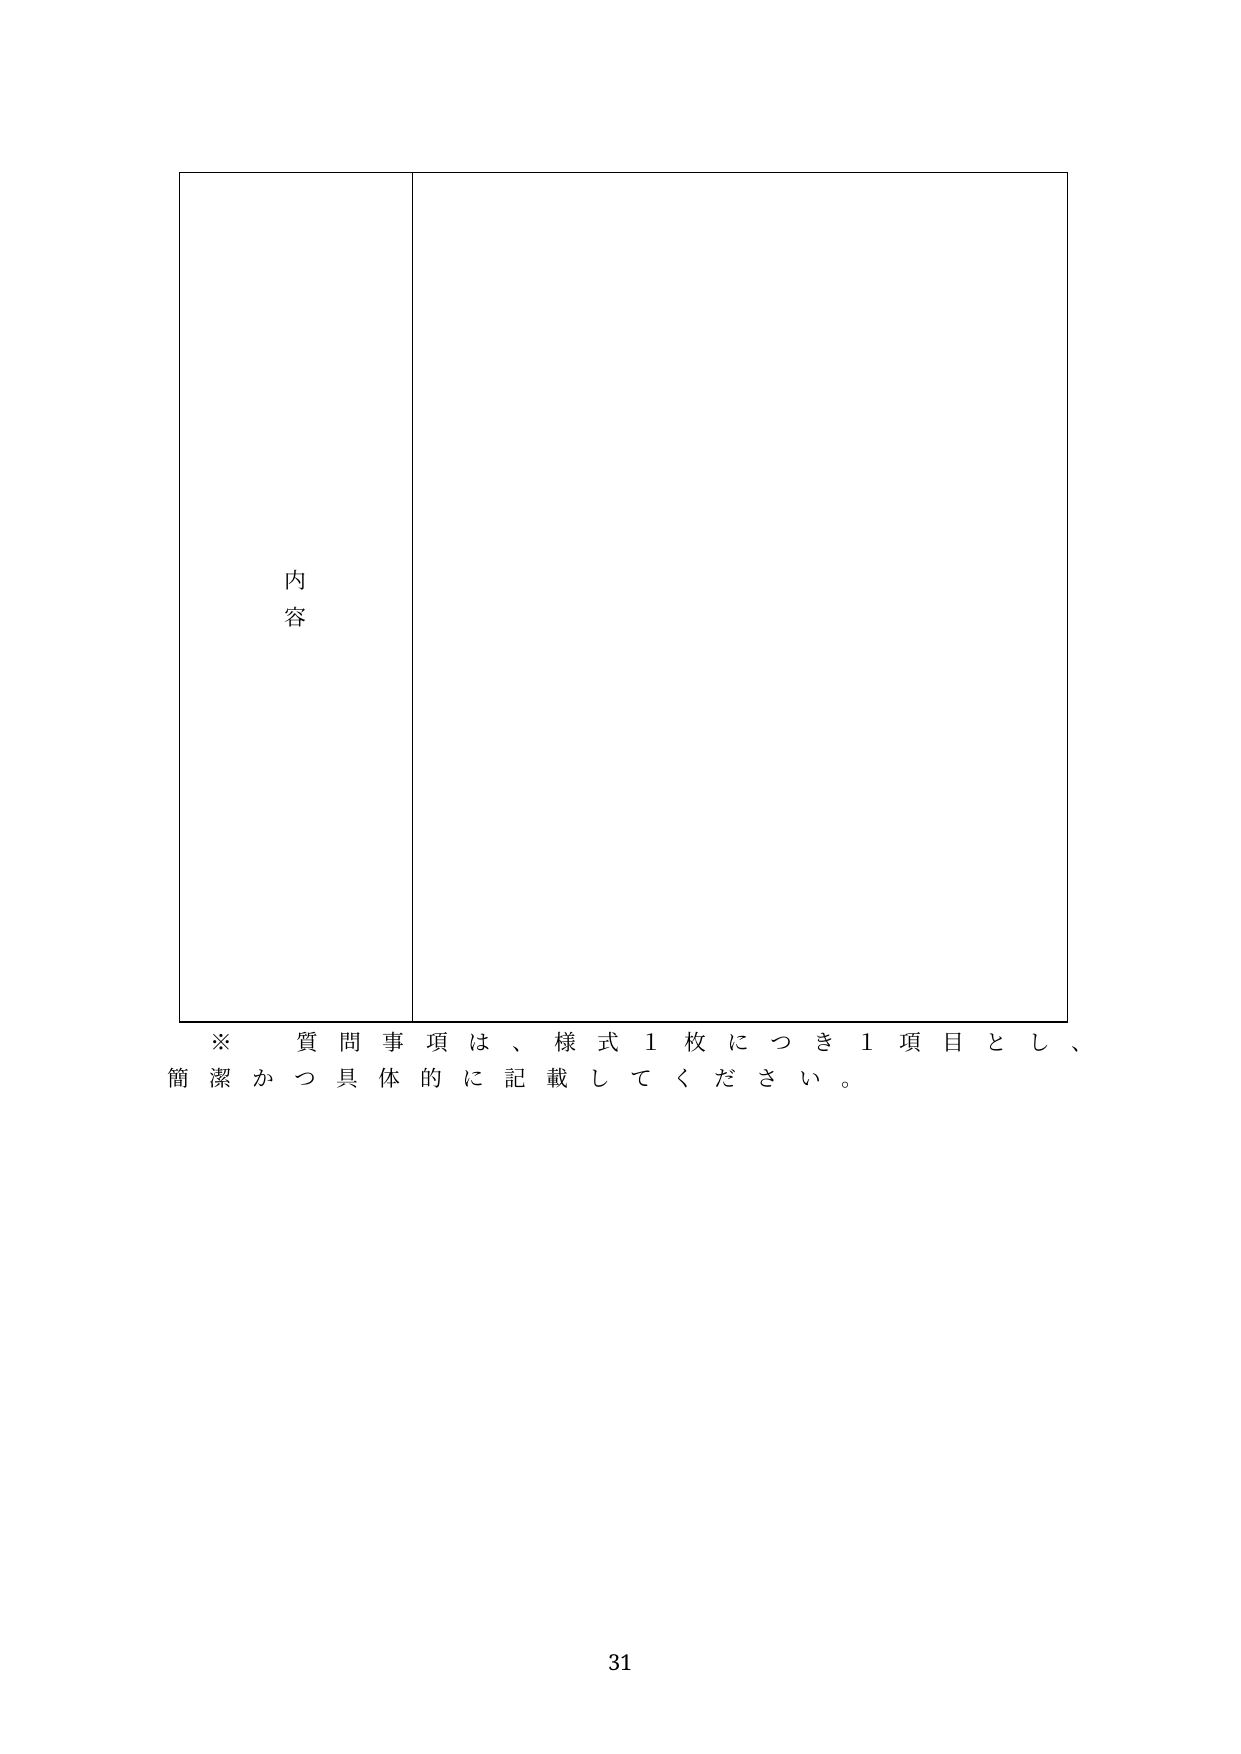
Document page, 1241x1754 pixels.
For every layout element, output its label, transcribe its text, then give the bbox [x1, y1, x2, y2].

table_cell [413, 173, 1067, 1021]
table_cell 内 容 [180, 173, 412, 1021]
text ※ 質問事項は、様式１枚につき１項目とし、簡潔かつ具体的に記載してください。 [148, 1022, 1114, 1096]
